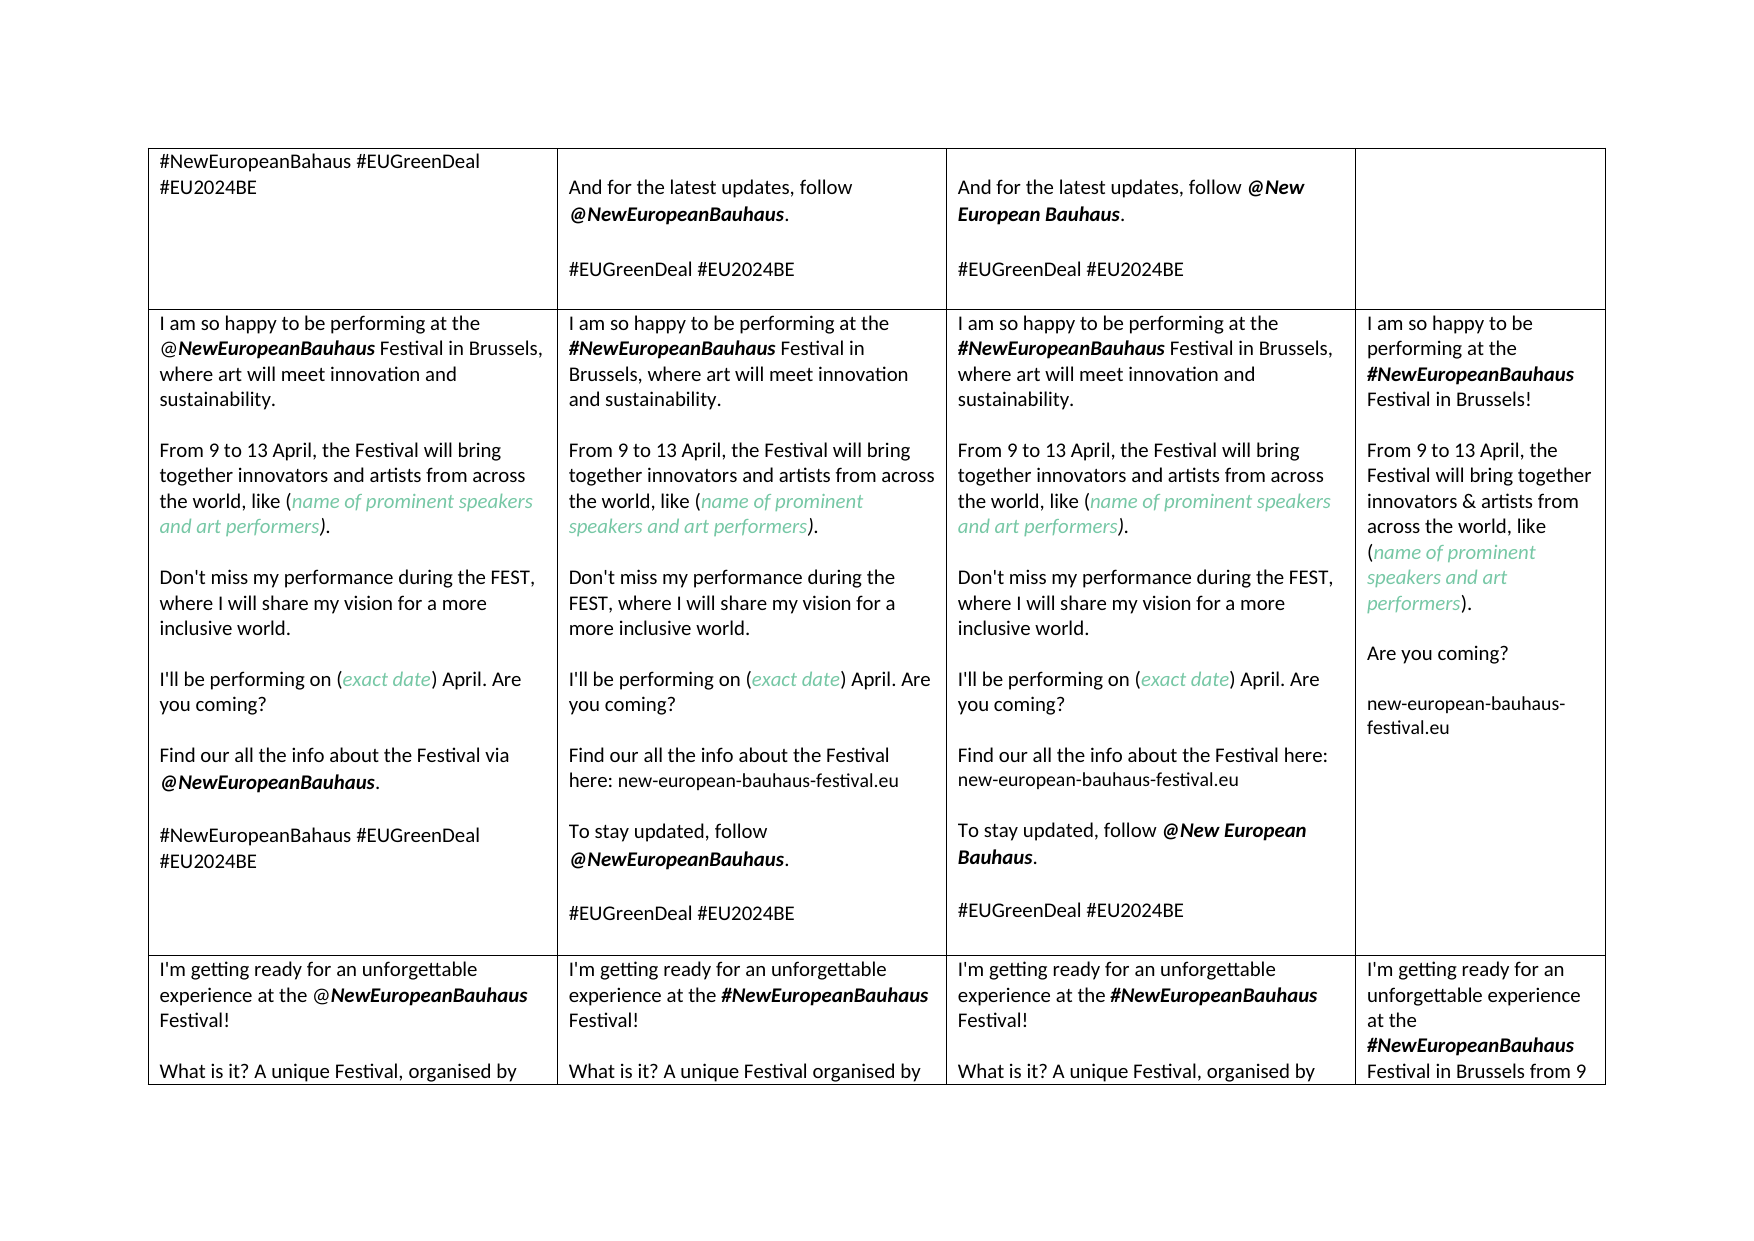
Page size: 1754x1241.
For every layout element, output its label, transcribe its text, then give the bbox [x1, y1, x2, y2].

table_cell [947, 956, 1355, 1083]
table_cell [1356, 956, 1605, 1083]
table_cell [558, 956, 946, 1083]
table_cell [1356, 149, 1605, 309]
table_cell I am so happy to be performing at the #NewEuropeanBauhaus Festival in Brussels, where art will meet innovation and sustainability. From 9 to 13 April, the Festival will bring together innovators and artists from across the world, like (name of prominent speakers and art performers). Don't miss my performance during the FEST, where I will share my vision for a more inclusive world. I'll be performing on (exact date) April. Are you coming? Find our all the info about the Festival here: new-european-bauhaus-festival.eu To stay updated, follow @NewEuropeanBauhaus. #EUGreenDeal #EU2024BE [558, 310, 946, 955]
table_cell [149, 149, 557, 309]
table_cell I am so happy to be performing at the #NewEuropeanBauhaus Festival in Brussels, where art will meet innovation and sustainability. From 9 to 13 April, the Festival will bring together innovators and artists from across the world, like (name of prominent speakers and art performers). Don't miss my performance during the FEST, where I will share my vision for a more inclusive world. I'll be performing on (exact date) April. Are you coming? Find our all the info about the Festival here: new-european-bauhaus-festival.eu To stay updated, follow @New European Bauhaus. #EUGreenDeal #EU2024BE [947, 310, 1355, 955]
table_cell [947, 149, 1355, 309]
table_cell I am so happy to be performing at the #NewEuropeanBauhaus Festival in Brussels! From 9 to 13 April, the Festival will bring together innovators & artists from across the world, like (name of prominent speakers and art performers). Are you coming? new-european-bauhaus-festival.eu [1356, 310, 1605, 955]
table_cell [558, 149, 946, 309]
table_cell I am so happy to be performing at the @NewEuropeanBauhaus Festival in Brussels, where art will meet innovation and sustainability. From 9 to 13 April, the Festival will bring together innovators and artists from across the world, like (name of prominent speakers and art performers). Don't miss my performance during the FEST, where I will share my vision for a more inclusive world. I'll be performing on (exact date) April. Are you coming? Find our all the info about the Festival via @NewEuropeanBauhaus. #NewEuropeanBahaus #EUGreenDeal #EU2024BE [149, 310, 557, 955]
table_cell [149, 956, 557, 1083]
